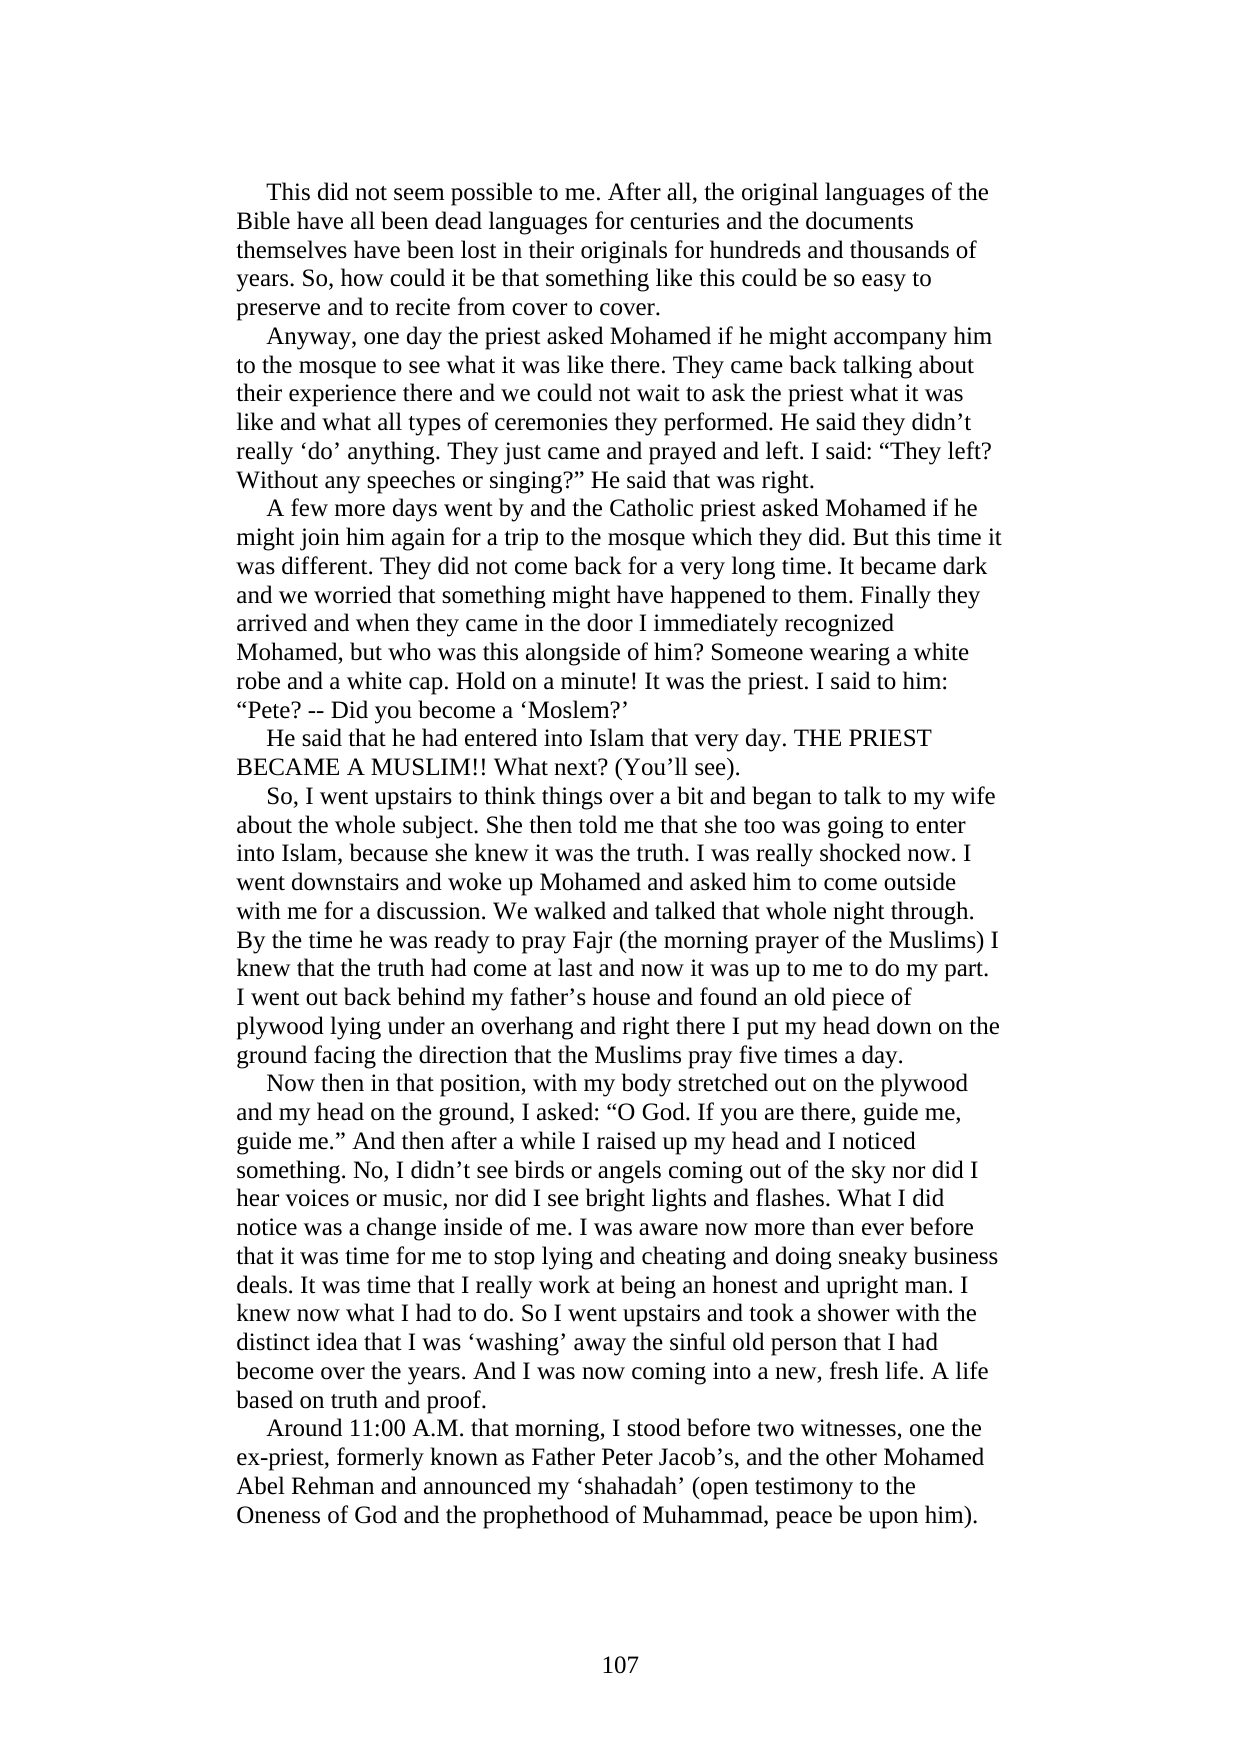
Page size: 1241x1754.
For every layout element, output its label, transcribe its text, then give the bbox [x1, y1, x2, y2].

text Now then in that position, with my body stretched out on the plywood and my head on the ground, I asked: “O God. If you are there, guide me, guide me.” And then after a while I raised up my head and I noticed something. No, I didn’t see birds or angels coming out of the sky nor did I hear voices or music, nor did I see bright lights and flashes. What I did notice was a change inside of me. I was aware now more than ever before that it was time for me to stop lying and cheating and doing sneaky business deals. It was time that I really work at being an honest and upright man. I knew now what I had to do. So I went upstairs and took a shower with the distinct idea that I was ‘washing’ away the sinful old person that I had become over the years. And I was now coming into a new, fresh life. A life based on truth and proof. [236, 1068, 1004, 1413]
text He said that he had entered into Islam that very day. THE PRIEST BECAME A MUSLIM!! What next? (You’ll see). [236, 723, 1004, 781]
text Anyway, one day the priest asked Mohamed if he might accompany him to the mosque to see what it was like there. They came back talking about their experience there and we could not wait to ask the priest what it was like and what all types of ceremonies they performed. He said they didn’t really ‘do’ anything. They just came and prayed and left. I said: “They left? Without any speeches or singing?” He said that was right. [236, 321, 1004, 493]
text Around 11:00 A.M. that morning, I stood before two witnesses, one the ex-priest, formerly known as Father Peter Jacob’s, and the other Mohamed Abel Rehman and announced my ‘shahadah’ (open testimony to the Oneness of God and the prophethood of Muhammad, peace be upon him). [236, 1413, 1004, 1528]
text This did not seem possible to me. After all, the original languages of the Bible have all been dead languages for centuries and the documents themselves have been lost in their originals for hundreds and thousands of years. So, how could it be that something like this could be so easy to preserve and to recite from cover to cover. [236, 177, 1004, 321]
text So, I went upstairs to think things over a bit and began to talk to my wife about the whole subject. She then told me that she too was going to enter into Islam, because she knew it was the truth. I was really shocked now. I went downstairs and woke up Mohamed and asked him to come outside with me for a discussion. We walked and talked that whole night through. By the time he was ready to pray Fajr (the morning prayer of the Muslims) I knew that the truth had come at last and now it was up to me to do my part. I went out back behind my father’s house and found an old piece of plywood lying under an overhang and right there I put my head down on the ground facing the direction that the Muslims pray five times a day. [236, 781, 1004, 1068]
text A few more days went by and the Catholic priest asked Mohamed if he might join him again for a trip to the mosque which they did. But this time it was different. They did not come back for a very long time. It became dark and we worried that something might have happened to them. Finally they arrived and when they came in the door I immediately recognized Mohamed, but who was this alongside of him? Someone wearing a white robe and a white cap. Hold on a minute! It was the priest. I said to him: “Pete? -- Did you become a ‘Moslem?’ [236, 493, 1004, 723]
